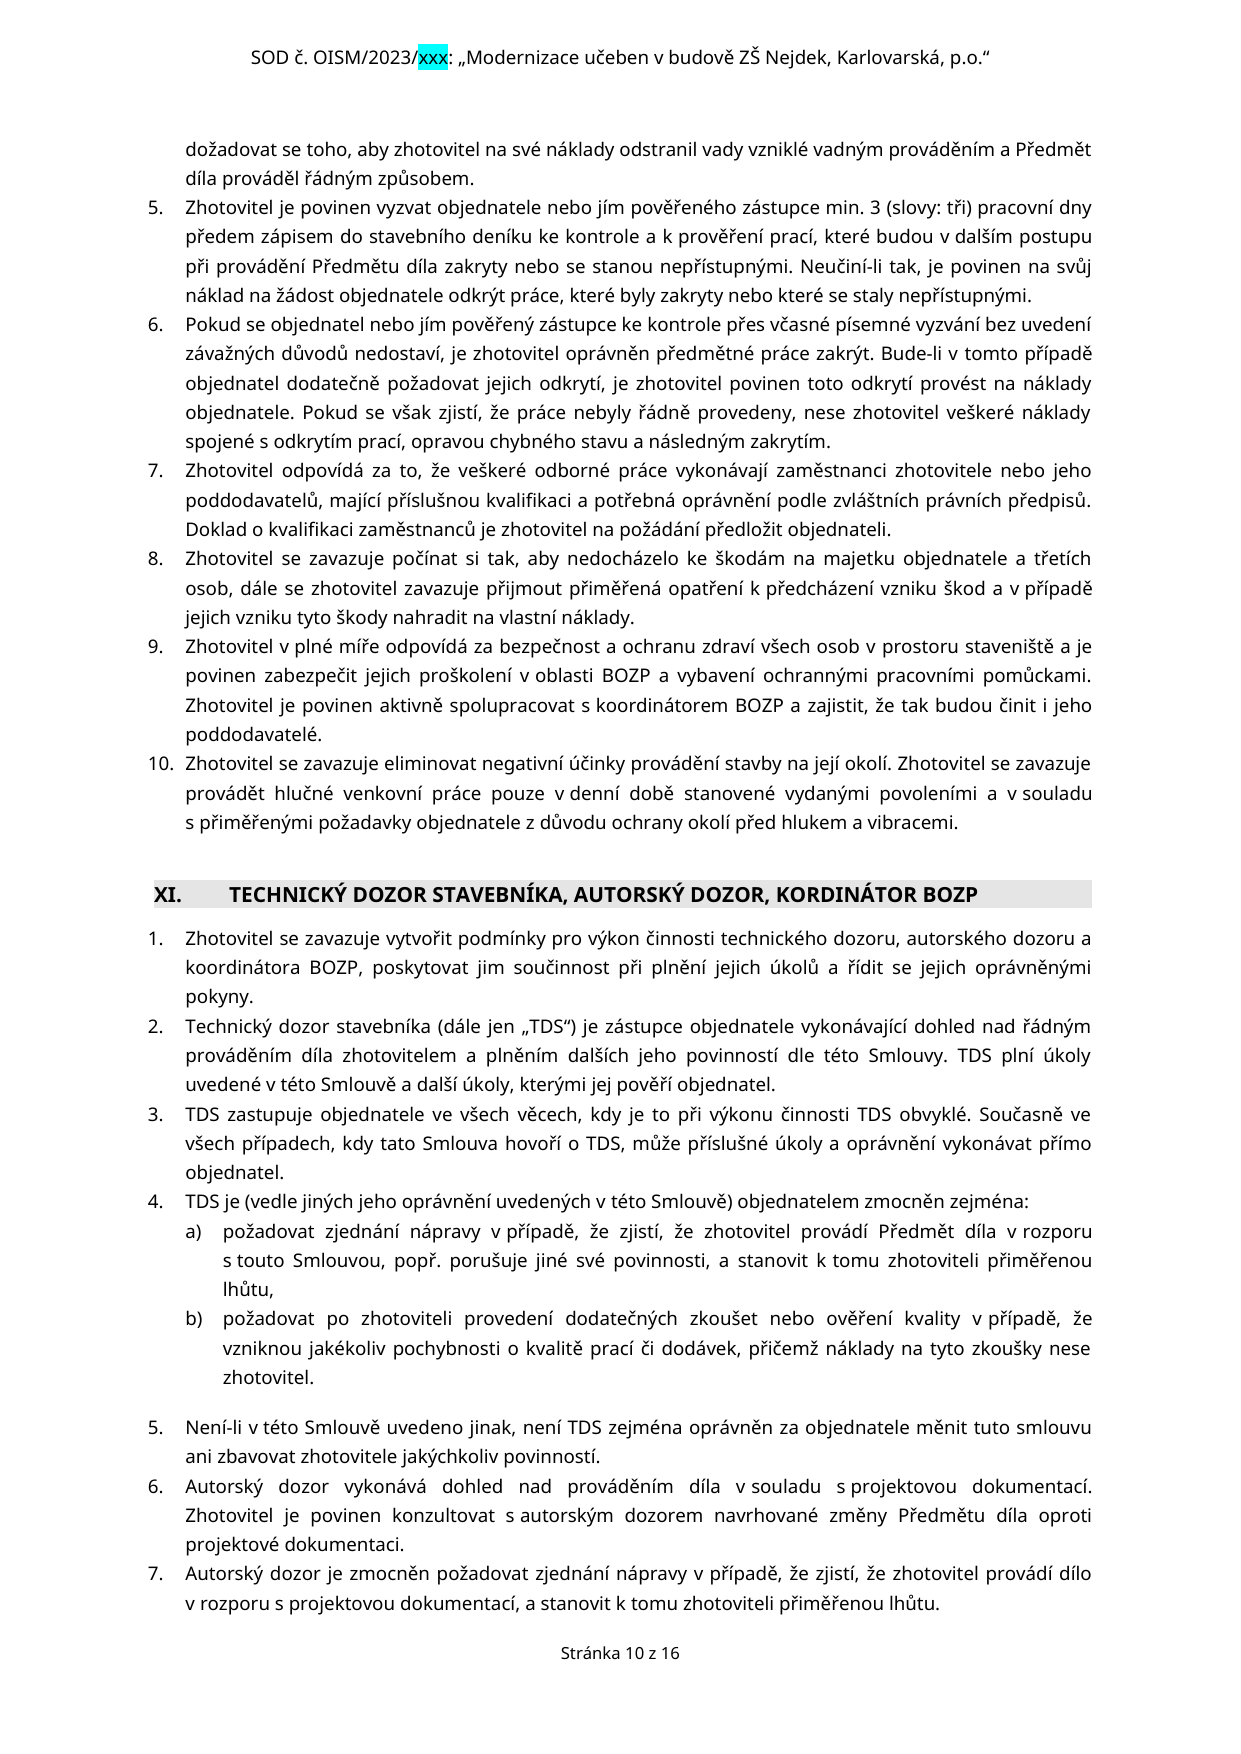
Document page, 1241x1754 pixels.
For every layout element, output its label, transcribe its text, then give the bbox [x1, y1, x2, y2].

list požadovat zjednání nápravy v případě, že zjistí, že zhotovitel provádí Předmět díla v rozporu s touto Smlouvou, popř. porušuje jiné své povinnosti, a stanovit k tomu zhotoviteli přiměřenou lhůtu, [185, 1218, 1092, 1302]
list Zhotovitel se zavazuje vytvořit podmínky pro výkon činnosti technického dozoru, autorského dozoru a koordinátora BOZP, poskytovat jim součinnost při plnění jejich úkolů a řídit se jejich oprávněnými pokyny. [148, 925, 1092, 1009]
list TDS zastupuje objednatele ve všech věcech, kdy je to při výkonu činnosti TDS obvyklé. Současně ve všech případech, kdy tato Smlouva hovoří o TDS, může příslušné úkoly a oprávnění vykonávat přímo objednatel. [148, 1101, 1092, 1185]
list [148, 136, 1092, 191]
list Zhotovitel se zavazuje počínat si tak, aby nedocházelo ke škodám na majetku objednatele a třetích osob, dále se zhotovitel zavazuje přijmout přiměřená opatření k předcházení vzniku škod a v případě jejich vzniku tyto škody nahradit na vlastní náklady. [148, 546, 1092, 630]
list Zhotovitel je povinen vyzvat objednatele nebo jím pověřeného zástupce min. 3 (slovy: tři) pracovní dny předem zápisem do stavebního deníku ke kontrole a k prověření prací, které budou v dalším postupu při provádění Předmětu díla zakryty nebo se stanou nepřístupnými. Neučiní-li tak, je povinen na svůj náklad na žádost objednatele odkrýt práce, které byly zakryty nebo které se staly nepřístupnými. [148, 194, 1092, 308]
list TDS je (vedle jiných jeho oprávnění uvedených v této Smlouvě) objednatelem zmocněn zejména: [148, 1189, 1092, 1214]
list Není-li v této Smlouvě uvedeno jinak, není TDS zejména oprávněn za objednatele měnit tuto smlouvu ani zbavovat zhotovitele jakýchkoliv povinností. [148, 1414, 1092, 1469]
list Pokud se objednatel nebo jím pověřený zástupce ke kontrole přes včasné písemné vyzvání bez uvedení závažných důvodů nedostaví, je zhotovitel oprávněn předmětné práce zakrýt. Bude-li v tomto případě objednatel dodatečně požadovat jejich odkrytí, je zhotovitel povinen toto odkrytí provést na náklady objednatele. Pokud se však zjistí, že práce nebyly řádně provedeny, nese zhotovitel veškeré náklady spojené s odkrytím prací, opravou chybného stavu a následným zakrytím. [148, 311, 1092, 454]
list Autorský dozor je zmocněn požadovat zjednání nápravy v případě, že zjistí, že zhotovitel provádí dílo v rozporu s projektovou dokumentací, a stanovit k tomu zhotoviteli přiměřenou lhůtu. [148, 1561, 1092, 1616]
subtitle Technický dozor stavebníka, autorský dozor, kordinátor bozp [154, 880, 1092, 908]
list Zhotovitel odpovídá za to, že veškeré odborné práce vykonávají zaměstnanci zhotovitele nebo jeho poddodavatelů, mající příslušnou kvalifikaci a potřebná oprávnění podle zvláštních právních předpisů. Doklad o kvalifikaci zaměstnanců je zhotovitel na požádání předložit objednateli. [148, 458, 1092, 542]
list Autorský dozor vykonává dohled nad prováděním díla v souladu s projektovou dokumentací. Zhotovitel je povinen konzultovat s autorským dozorem navrhované změny Předmětu díla oproti projektové dokumentaci. [148, 1473, 1092, 1557]
list požadovat po zhotoviteli provedení dodatečných zkoušet nebo ověření kvality v případě, že vzniknou jakékoliv pochybnosti o kvalitě prací či dodávek, přičemž náklady na tyto zkoušky nese zhotovitel. [185, 1306, 1092, 1390]
list Zhotovitel se zavazuje eliminovat negativní účinky provádění stavby na její okolí. Zhotovitel se zavazuje provádět hlučné venkovní práce pouze v denní době stanovené vydanými povoleními a v souladu s přiměřenými požadavky objednatele z důvodu ochrany okolí před hlukem a vibracemi. [148, 751, 1092, 834]
list Technický dozor stavebníka (dále jen „TDS“) je zástupce objednatele vykonávající dohled nad řádným prováděním díla zhotovitelem a plněním dalších jeho povinností dle této Smlouvy. TDS plní úkoly uvedené v této Smlouvě a další úkoly, kterými jej pověří objednatel. [148, 1013, 1092, 1097]
list Zhotovitel v plné míře odpovídá za bezpečnost a ochranu zdraví všech osob v prostoru staveniště a je povinen zabezpečit jejich proškolení v oblasti BOZP a vybavení ochrannými pracovními pomůckami. Zhotovitel je povinen aktivně spolupracovat s koordinátorem BOZP a zajistit, že tak budou činit i jeho poddodavatelé. [148, 633, 1092, 747]
